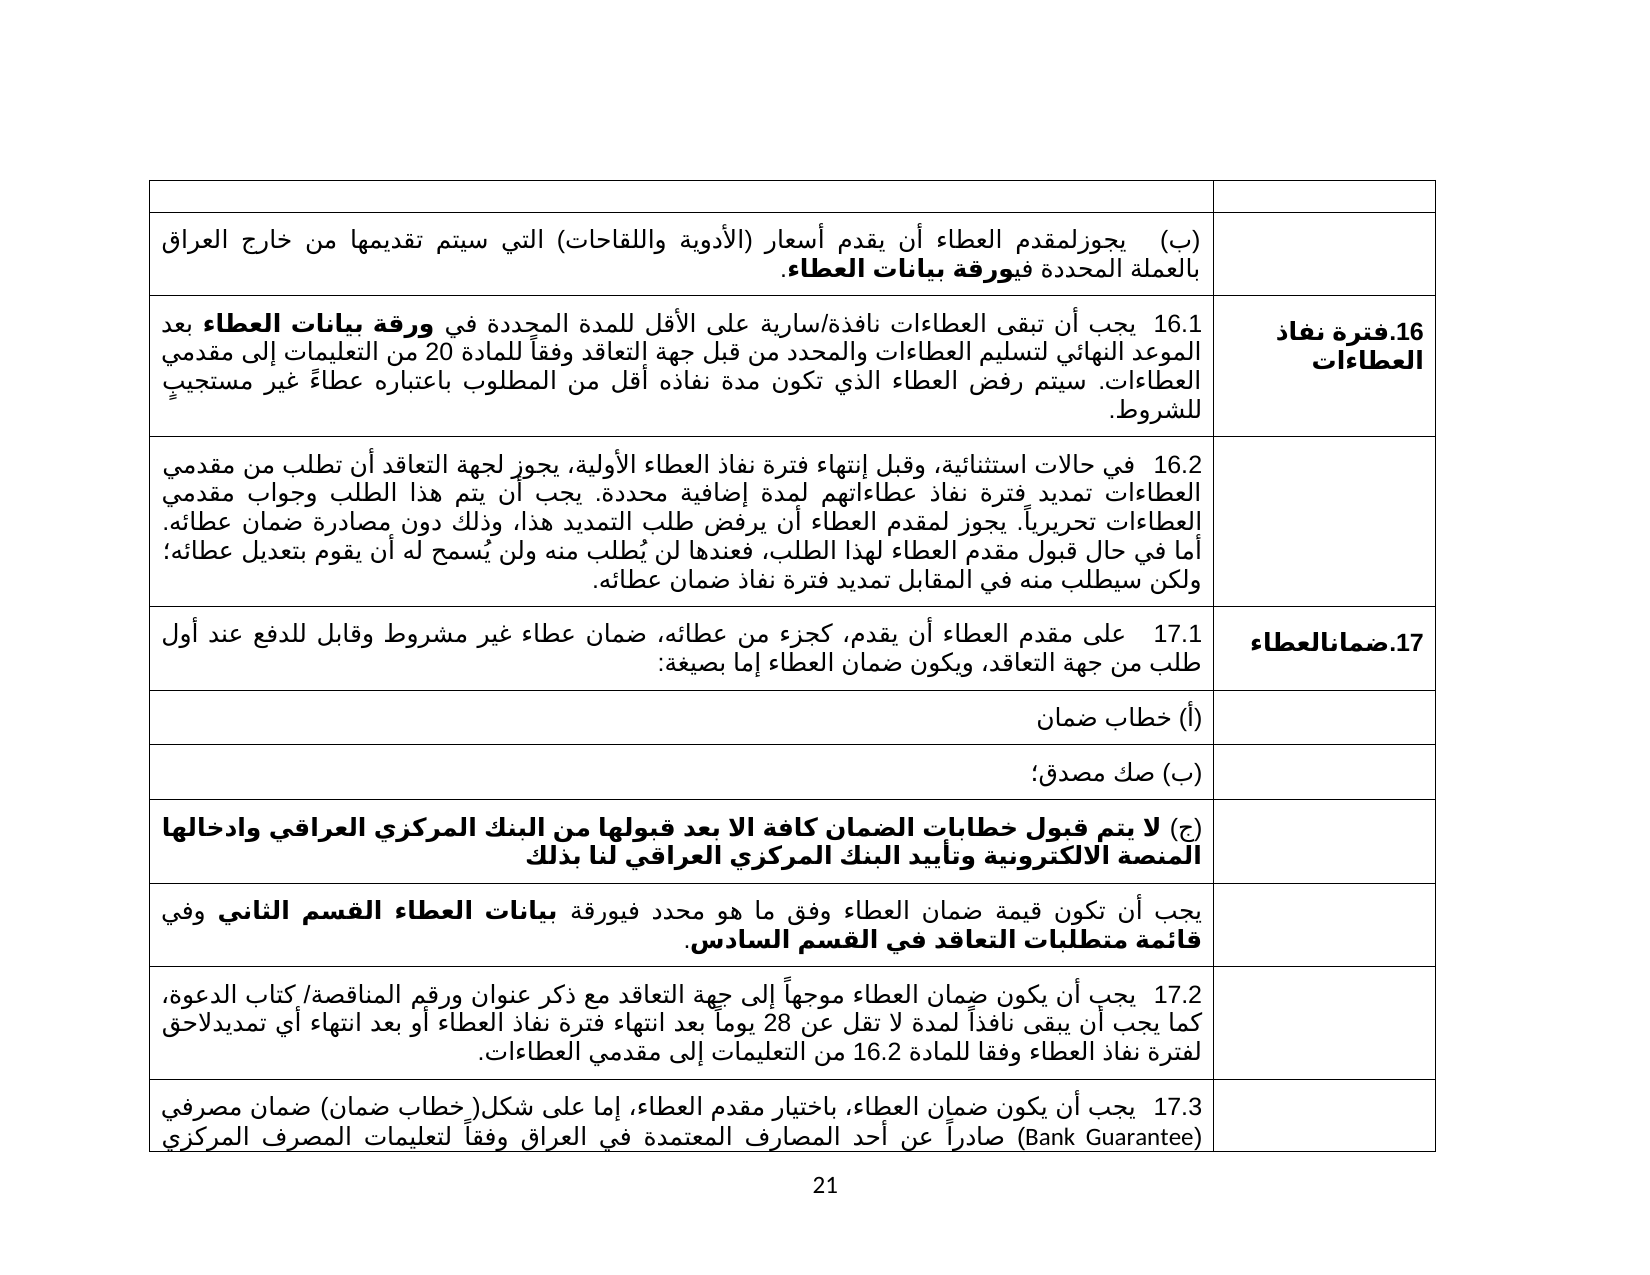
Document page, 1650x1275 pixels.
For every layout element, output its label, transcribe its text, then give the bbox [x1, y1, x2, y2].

table_cell [1214, 1080, 1435, 1151]
table_cell [1214, 691, 1435, 744]
table_cell [1214, 213, 1435, 295]
table_cell [1214, 181, 1435, 212]
table_cell (ب) صك مصدق؛ [150, 745, 1213, 799]
table_cell (ب) يجوزلمقدم العطاء أن يقدم أسعار (الأدوية واللقاحات) التي سيتم تقديمها من خارج العراق بالعملة المحددة فيورقة بيانات العطاء. [150, 213, 1213, 295]
table_cell (ج) لا يتم قبول خطابات الضمان كافة الا بعد قبولها من البنك المركزي العراقي وادخالها المنصة الالكترونية وتأييد البنك المركزي العراقي لنا بذلك [150, 800, 1213, 883]
table_cell 17.ضمانالعطاء [1214, 607, 1435, 689]
table_cell [1214, 800, 1435, 883]
table_cell 17.1 على مقدم العطاء أن يقدم، كجزء من عطائه، ضمان عطاء غير مشروط وقابل للدفع عند أول طلب من جهة التعاقد، ويكون ضمان العطاء إما بصيغة: [150, 607, 1213, 689]
table_cell [1214, 745, 1435, 799]
table_cell [1214, 437, 1435, 606]
table_cell يجب أن تكون قيمة ضمان العطاء وفق ما هو محدد فيورقة بيانات العطاء القسم الثاني وفي قائمة متطلبات التعاقد في القسم السادس. [150, 884, 1213, 966]
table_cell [150, 1080, 1213, 1151]
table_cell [150, 181, 1213, 212]
table_cell 16.2 في حالات استثنائية، وقبل إنتهاء فترة نفاذ العطاء الأولية، يجوز لجهة التعاقد أن تطلب من مقدمي العطاءات تمديد فترة نفاذ عطاءاتهم لمدة إضافية محددة. يجب أن يتم هذا الطلب وجواب مقدمي العطاءات تحريرياً. يجوز لمقدم العطاء أن يرفض طلب التمديد هذا، وذلك دون مصادرة ضمان عطائه. أما في حال قبول مقدم العطاء لهذا الطلب، فعندها لن يُطلب منه ولن يُسمح له أن يقوم بتعديل عطائه؛ ولكن سيطلب منه في المقابل تمديد فترة نفاذ ضمان عطائه. [150, 437, 1213, 606]
table_cell 17.2 يجب أن يكون ضمان العطاء موجهاً إلى جهة التعاقد مع ذكر عنوان ورقم المناقصة/ كتاب الدعوة، كما يجب أن يبقى نافذاً لمدة لا تقل عن 28 يوماً بعد انتهاء فترة نفاذ العطاء أو بعد انتهاء أي تمديدلاحق لفترة نفاذ العطاء وفقا للمادة 16.2 من التعليمات إلى مقدمي العطاءات. [150, 967, 1213, 1078]
table_cell [1214, 884, 1435, 966]
table_cell [1214, 967, 1435, 1078]
table_cell (أ) خطاب ضمان [150, 691, 1213, 744]
table_cell 16.1 يجب أن تبقى العطاءات نافذة/سارية على الأقل للمدة المحددة في ورقة بيانات العطاء بعد الموعد النهائي لتسليم العطاءات والمحدد من قبل جهة التعاقد وفقاً للمادة 20 من التعليمات إلى مقدمي العطاءات. سيتم رفض العطاء الذي تكون مدة نفاذه أقل من المطلوب باعتباره عطاءً غير مستجيبٍ للشروط. [150, 296, 1213, 436]
table_cell 16.فترة نفاذ العطاءات [1214, 296, 1435, 436]
